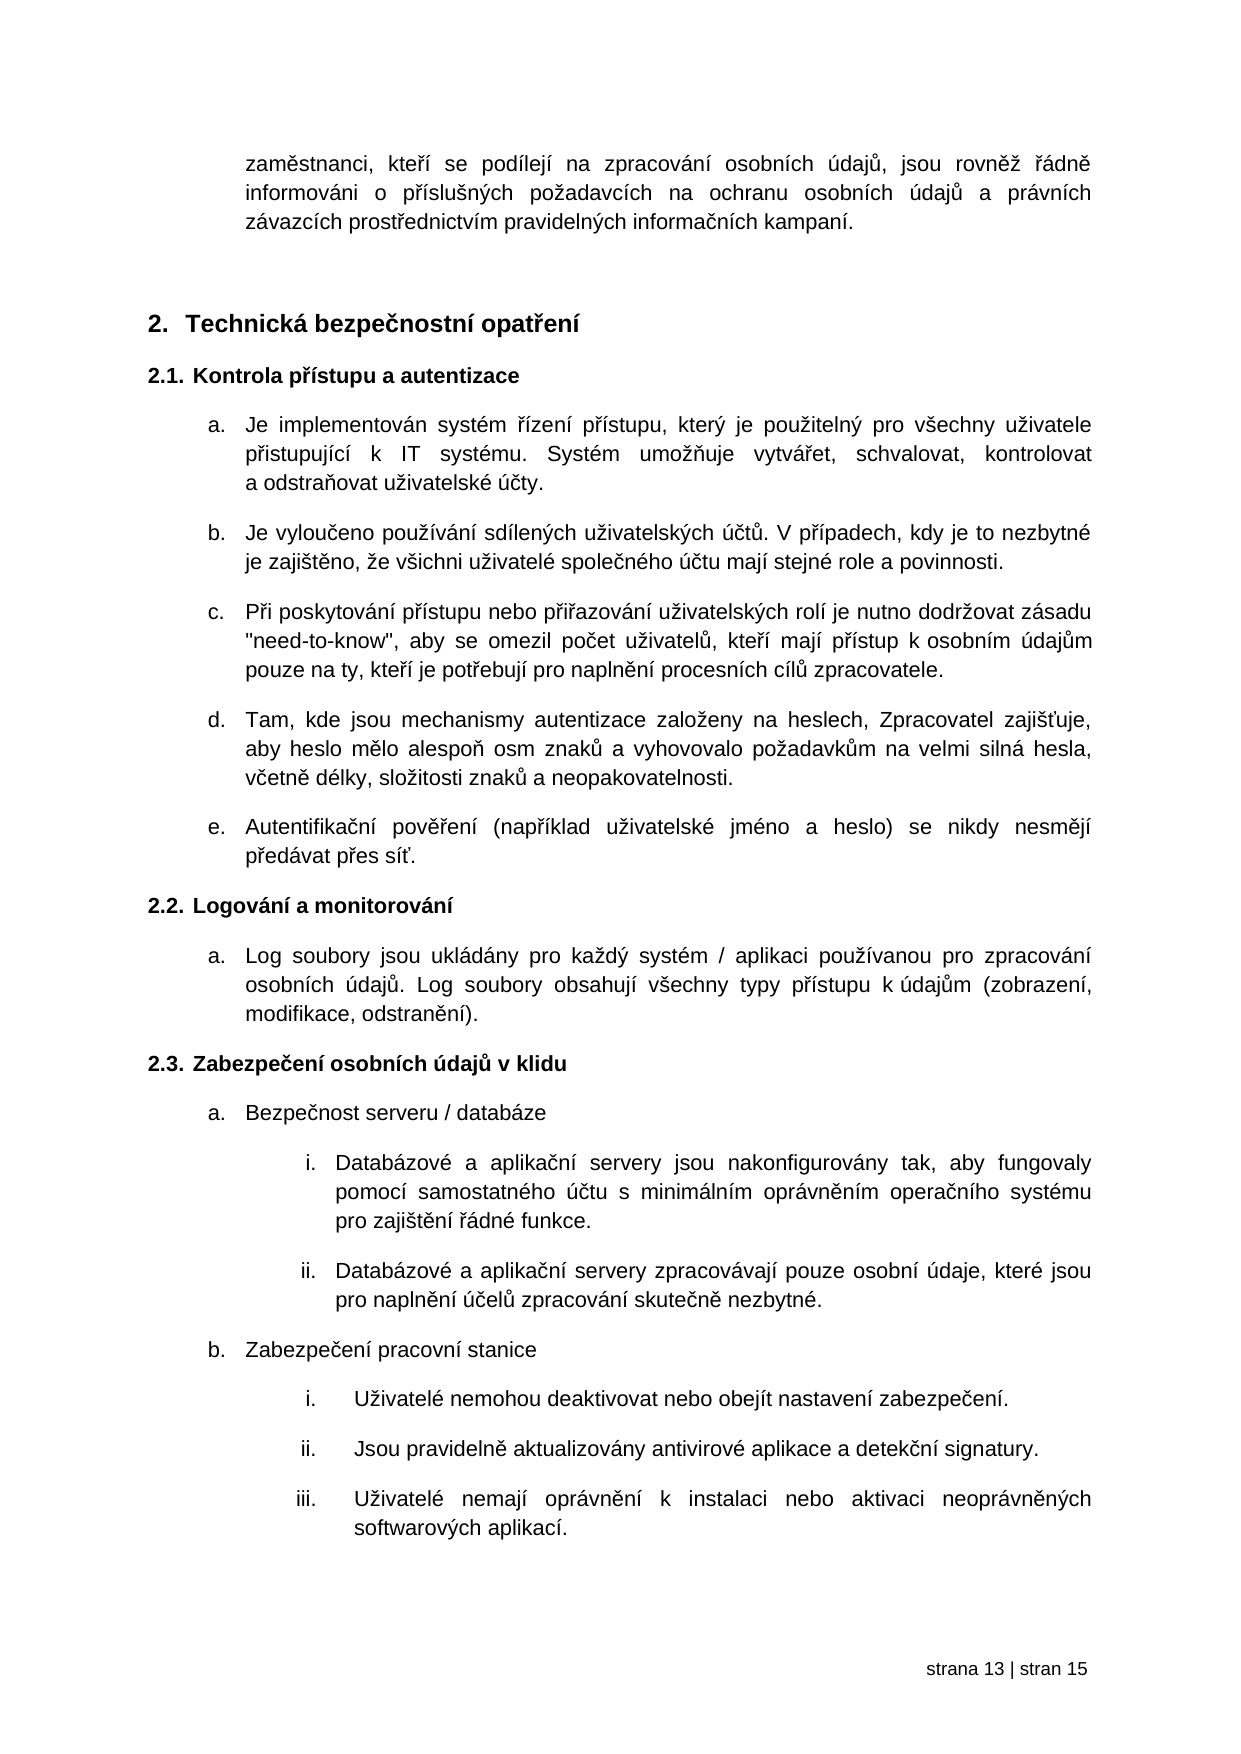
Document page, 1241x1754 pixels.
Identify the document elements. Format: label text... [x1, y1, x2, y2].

list Databázové a aplikační servery jsou nakonfigurovány tak, aby fungovaly pomocí samostatného účtu s minimálním oprávněním operačního systému pro zajištění řádné funkce. [316, 1150, 1093, 1233]
list Logování a monitorování [148, 893, 1093, 918]
list Tam, kde jsou mechanismy autentizace založeny na heslech, Zpracovatel zajišťuje, aby heslo mělo alespoň osm znaků a vyhovovalo požadavkům na velmi silná hesla, včetně délky, složitosti znaků a neopakovatelnosti. [208, 706, 1093, 789]
list Je implementován systém řízení přístupu, který je použitelný pro všechny uživatele přistupující k IT systému. Systém umožňuje vytvářet, schvalovat, kontrolovat a odstraňovat uživatelské účty. [208, 412, 1093, 495]
list Bezpečnost serveru / databáze [208, 1100, 1093, 1125]
list Uživatelé nemají oprávnění k instalaci nebo aktivaci neoprávněných softwarových aplikací. [316, 1486, 1093, 1540]
list Při poskytování přístupu nebo přiřazování uživatelských rolí je nutno dodržovat zásadu "need-to-know", aby se omezil počet uživatelů, kteří mají přístup k osobním údajům pouze na ty, kteří je potřebují pro naplnění procesních cílů zpracovatele. [208, 599, 1093, 682]
list Zabezpečení pracovní stanice [208, 1336, 1093, 1362]
list Kontrola přístupu a autentizace [148, 362, 1093, 388]
list Zabezpečení osobních údajů v klidu [148, 1050, 1093, 1076]
list Databázové a aplikační servery zpracovávají pouze osobní údaje, které jsou pro naplnění účelů zpracování skutečně nezbytné. [316, 1258, 1093, 1312]
list Je vyloučeno používání sdílených uživatelských účtů. V případech, kdy je to nezbytné je zajištěno, že všichni uživatelé společného účtu mají stejné role a povinnosti. [208, 520, 1093, 574]
list Uživatelé nemohou deaktivovat nebo obejít nastavení zabezpečení. [316, 1386, 1093, 1411]
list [208, 151, 1093, 234]
list Autentifikační pověření (například uživatelské jméno a heslo) se nikdy nesmějí předávat přes síť. [208, 814, 1093, 868]
list Log soubory jsou ukládány pro každý systém / aplikaci používanou pro zpracování osobních údajů. Log soubory obsahují všechny typy přístupu k údajům (zobrazení, modifikace, odstranění). [208, 943, 1093, 1026]
list Jsou pravidelně aktualizovány antivirové aplikace a detekční signatury. [316, 1436, 1093, 1461]
list Technická bezpečnostní opatření [148, 309, 1093, 337]
